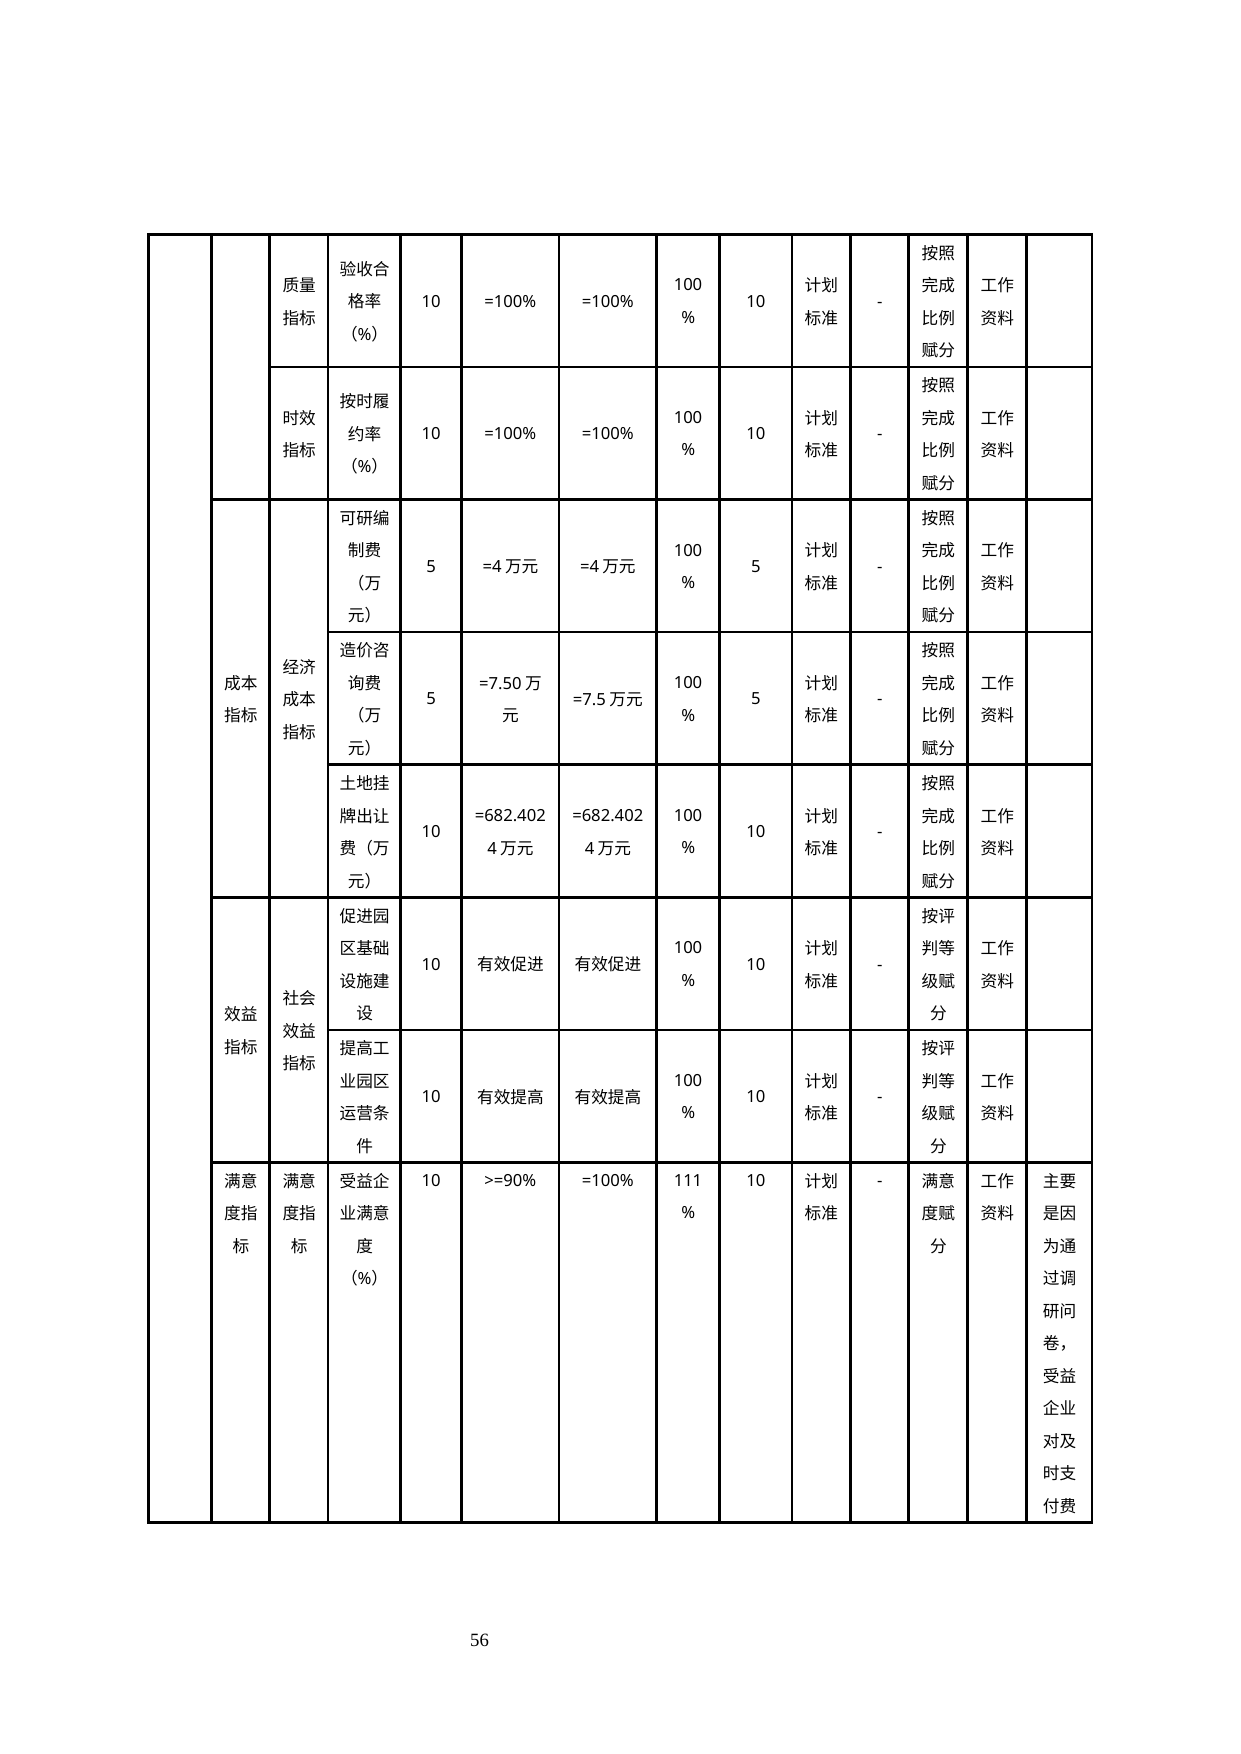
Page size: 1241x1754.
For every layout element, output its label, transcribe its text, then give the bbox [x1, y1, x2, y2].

table_cell 工作资料 [969, 368, 1025, 498]
table_cell 计划标准 [793, 766, 849, 896]
table_cell [1028, 899, 1091, 1028]
table_cell =100% [463, 236, 558, 366]
table_cell - [852, 899, 907, 1028]
table_cell 5 [721, 501, 791, 631]
table_cell =682.4024万元 [560, 766, 655, 896]
table_cell 按时履约率（%） [329, 368, 399, 498]
table_cell [1028, 633, 1091, 763]
table_cell 100% [658, 1031, 718, 1161]
table_cell 10 [402, 236, 460, 366]
table_cell 5 [402, 501, 460, 631]
table_cell 100% [658, 766, 718, 896]
table_cell 可研编制费（万元） [329, 501, 399, 631]
table_cell 5 [402, 633, 460, 763]
table_cell =100% [560, 236, 655, 366]
table_cell [1028, 368, 1091, 498]
table_cell 100% [658, 633, 718, 763]
table_cell 有效提高 [463, 1031, 558, 1161]
table_cell - [852, 1031, 907, 1161]
table_cell 100% [658, 899, 718, 1028]
table_cell 工作资料 [969, 899, 1025, 1028]
table_cell 计划标准 [793, 1164, 849, 1521]
table_cell 按照完成比例赋分 [910, 766, 966, 896]
table_cell 提高工业园区运营条件 [329, 1031, 399, 1161]
table_cell 造价咨询费（万元） [329, 633, 399, 763]
table_cell 社会效益指标 [271, 899, 327, 1161]
table_cell - [852, 501, 907, 631]
table_cell 时效指标 [271, 368, 327, 498]
table_cell >=90% [463, 1164, 558, 1521]
table_cell 100% [658, 501, 718, 631]
table_cell 经济成本指标 [271, 501, 327, 896]
table_cell 10 [721, 766, 791, 896]
table_cell 满意度指标 [271, 1164, 327, 1521]
table_cell 计划标准 [793, 899, 849, 1028]
table_cell 10 [721, 1164, 791, 1521]
table_cell 促进园区基础设施建设 [329, 899, 399, 1028]
table_cell 按照完成比例赋分 [910, 368, 966, 498]
table_cell 10 [721, 236, 791, 366]
table_cell 10 [402, 899, 460, 1028]
table_cell - [852, 236, 907, 366]
table_cell [1028, 501, 1091, 631]
table_cell 受益企业满意度（%） [329, 1164, 399, 1521]
table_cell =7.50万元 [463, 633, 558, 763]
table_cell - [852, 1164, 907, 1521]
table_cell 按照完成比例赋分 [910, 633, 966, 763]
table_cell 计划标准 [793, 368, 849, 498]
table_cell 效益指标 [213, 899, 268, 1161]
table_cell - [852, 766, 907, 896]
table_cell 工作资料 [969, 766, 1025, 896]
table_cell 111% [658, 1164, 718, 1521]
table_cell 工作资料 [969, 633, 1025, 763]
table_cell 验收合格率（%） [329, 236, 399, 366]
table_cell 有效促进 [560, 899, 655, 1028]
table_cell 满意度赋分 [910, 1164, 966, 1521]
table_cell 按评判等级赋分 [910, 1031, 966, 1161]
table_cell 10 [402, 368, 460, 498]
table_cell 计划标准 [793, 1031, 849, 1161]
table_cell 成本指标 [213, 501, 268, 896]
table_cell =682.4024万元 [463, 766, 558, 896]
table_cell 有效提高 [560, 1031, 655, 1161]
table_cell 100% [658, 236, 718, 366]
table_cell - [852, 633, 907, 763]
table_cell =100% [463, 368, 558, 498]
table_cell 10 [402, 1164, 460, 1521]
table_cell 工作资料 [969, 501, 1025, 631]
table_cell =4万元 [463, 501, 558, 631]
table_cell 10 [721, 899, 791, 1028]
table_cell =100% [560, 1164, 655, 1521]
table_cell 按照完成比例赋分 [910, 236, 966, 366]
table_cell 10 [402, 766, 460, 896]
table_cell 按照完成比例赋分 [910, 501, 966, 631]
table_cell 10 [721, 1031, 791, 1161]
table_cell 5 [721, 633, 791, 763]
table_cell 工作资料 [969, 1031, 1025, 1161]
table_cell [1028, 766, 1091, 896]
table_cell 10 [402, 1031, 460, 1161]
table_cell 工作资料 [969, 1164, 1025, 1521]
table_cell 工作资料 [969, 236, 1025, 366]
table_cell [1028, 1031, 1091, 1161]
table_cell 100% [658, 368, 718, 498]
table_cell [1028, 1164, 1091, 1521]
table_cell =7.5万元 [560, 633, 655, 763]
table_cell 按评判等级赋分 [910, 899, 966, 1028]
table_cell 计划标准 [793, 501, 849, 631]
table_cell 计划标准 [793, 236, 849, 366]
table_cell [1028, 236, 1091, 366]
table_cell 土地挂牌出让费（万元） [329, 766, 399, 896]
table_cell 10 [721, 368, 791, 498]
table_cell 质量指标 [271, 236, 327, 366]
table_cell - [852, 368, 907, 498]
table_cell 有效促进 [463, 899, 558, 1028]
table_cell 满意度指标 [213, 1164, 268, 1521]
table_cell 计划标准 [793, 633, 849, 763]
table_cell =4万元 [560, 501, 655, 631]
table_cell =100% [560, 368, 655, 498]
